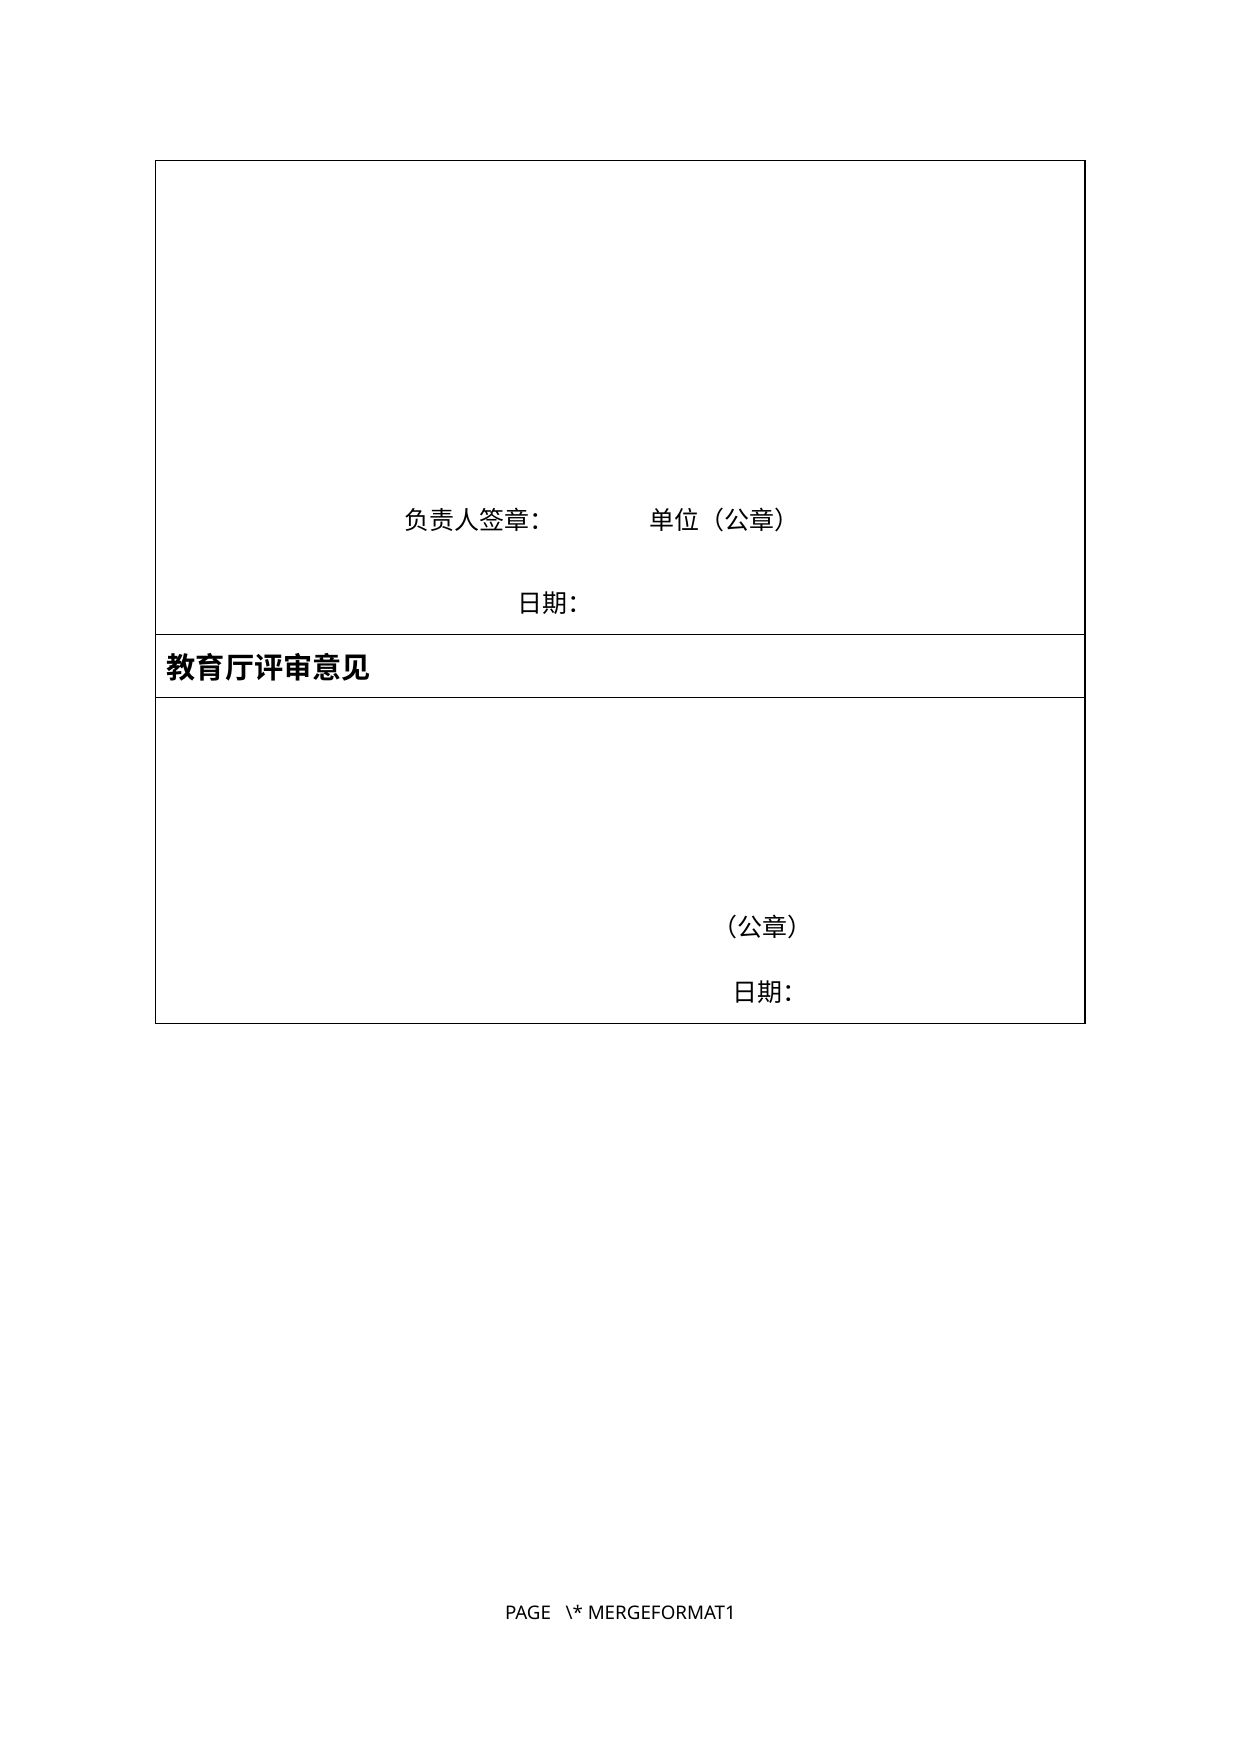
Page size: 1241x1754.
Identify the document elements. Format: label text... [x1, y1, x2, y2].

table_cell 教育厅评审意见 [156, 635, 1084, 697]
table_cell （公章） 日期： [156, 698, 1084, 1023]
table_cell 负责人签章： 单位（公章） 日期： [156, 161, 1084, 634]
